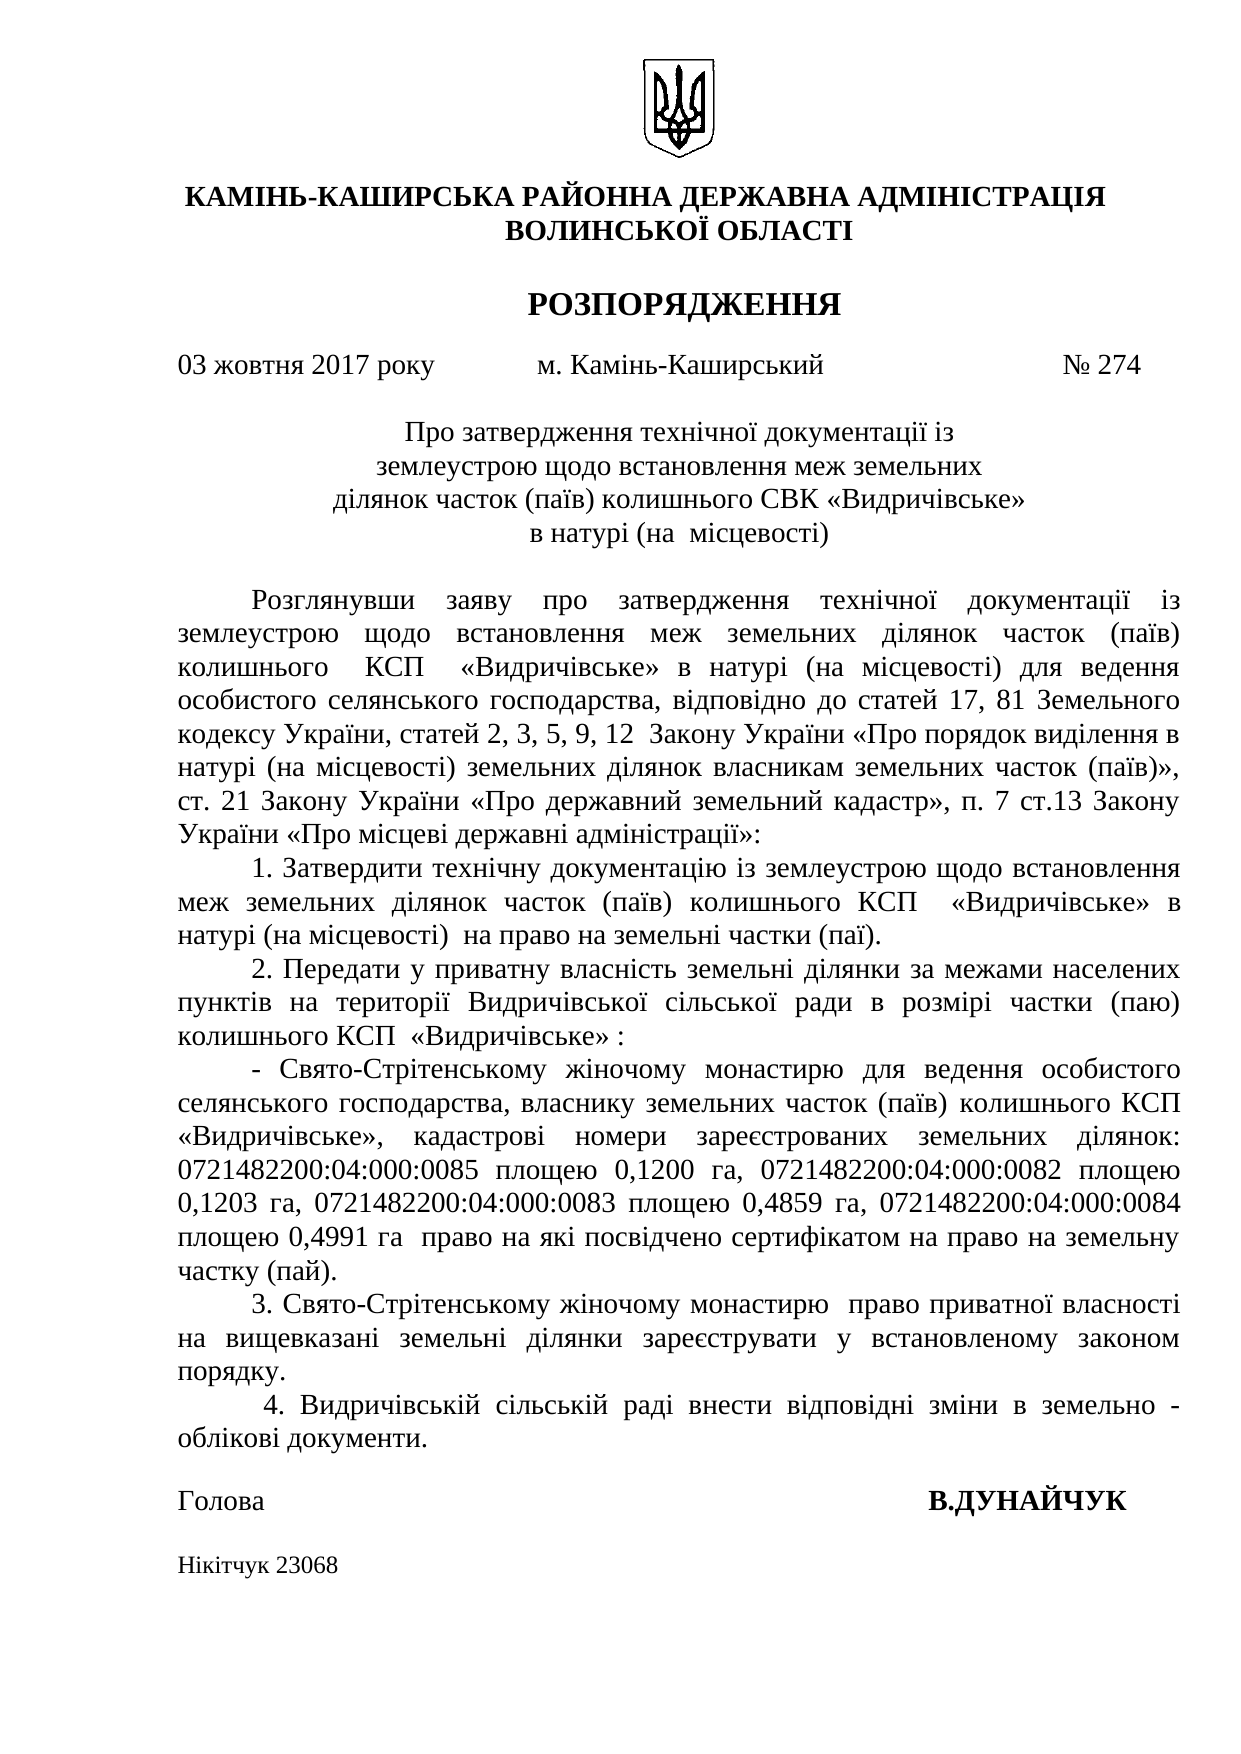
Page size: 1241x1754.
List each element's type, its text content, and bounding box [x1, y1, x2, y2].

text Нікітчук 23068 [177, 1550, 1181, 1578]
picture [643, 58, 715, 158]
text - Свято-Стрітенському жіночому монастирю для ведення особистого селянського господарства, власнику земельних часток (паїв) колишнього КСП «Видричівське», кадастрові номери зареєстрованих земельних ділянок: 0721482200:04:000:0085 площею , 0721482200:04:000:0082 площею , 0721482200:04:000:0083 площею , 0721482200:04:000:0084 площею право на які посвідчено сертифікатом на право на земельну частку (пай). [177, 1051, 1181, 1286]
subtitle ВОЛИНСЬКОЇ ОБЛАСТІ [177, 213, 1181, 246]
text землеустрою щодо встановлення меж земельних [177, 448, 1181, 481]
title 03 жовтня 2017 року м. Камінь-Каширський № 274 [177, 347, 1181, 381]
text Розглянувши заяву про затвердження технічної документації із землеустрою щодо встановлення меж земельних ділянок часток (паїв) колишнього КСП «Видричівське» в натурі (на місцевості) для ведення особистого селянського господарства, відповідно до статей 17, 81 Земельного кодексу України, статей 2, 3, 5, 9, 12 Закону України «Про порядок виділення в натурі (на місцевості) земельних ділянок власникам земельних часток (паїв)», ст. 21 Закону України «Про державний земельний кадастр», п. 7 ст.13 Закону України «Про місцеві державні адміністрації»: [177, 582, 1181, 850]
text Про затвердження технічної документації із [177, 414, 1181, 448]
text 2. Передати у приватну власність земельні ділянки за межами населених пунктів на території Видричівської сільської ради в розмірі частки (паю) колишнього КСП «Видричівське» : [177, 951, 1181, 1051]
text 1. Затвердити технічну документацію із землеустрою щодо встановлення меж земельних ділянок часток (паїв) колишнього КСП «Видричівське» в натурі (на місцевості) на право на земельні частки (паї). [177, 850, 1181, 951]
text 4. Видричівській сільській раді внести відповідні зміни в земельно - облікові документи. [177, 1387, 1181, 1454]
text ділянок часток (паїв) колишнього СВК «Видричівське» [177, 481, 1181, 515]
text Голова В.ДУНАЙЧУК [177, 1483, 1181, 1516]
subtitle РОЗПОРЯДЖЕННЯ [177, 284, 1181, 323]
text 3. Свято-Стрітенському жіночому монастирю право приватної власності на вищевказані земельні ділянки зареєструвати у встановленому законом порядку. [177, 1286, 1181, 1387]
subtitle КАМІНЬ-КАШИРСЬКА РАЙОННА ДЕРЖАВНА АДМІНІСТРАЦІЯ [177, 179, 1181, 213]
text в натурі (на місцевості) [177, 515, 1181, 548]
